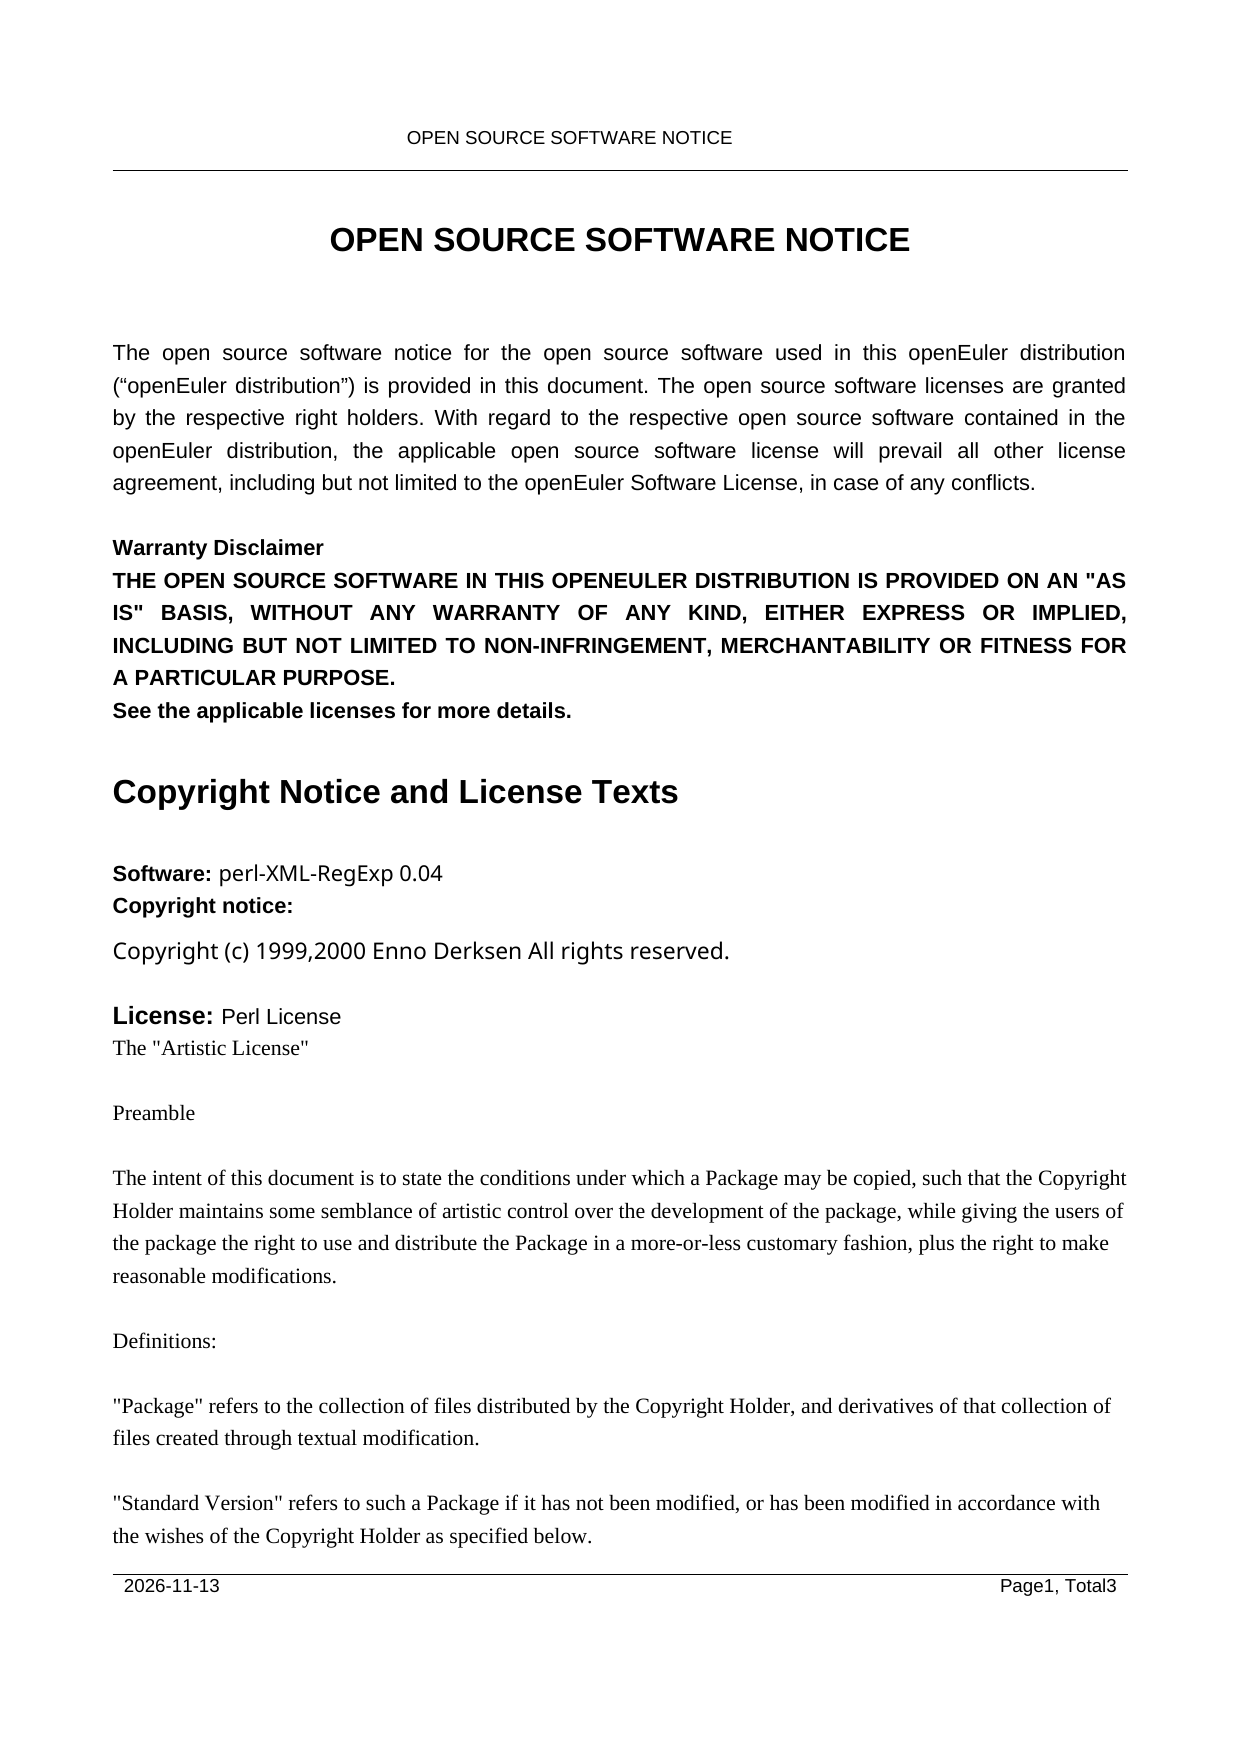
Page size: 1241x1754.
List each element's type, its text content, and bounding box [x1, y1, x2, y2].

text "Package" refers to the collection of files distributed by the Copyright Holder, and derivatives of that collection of files created through textual modification. [112, 1389, 1128, 1454]
text License: Perl License [112, 999, 1128, 1031]
text OPEN SOURCE SOFTWARE NOTICE [112, 206, 1128, 271]
text The intent of this document is to state the conditions under which a Package may be copied, such that the Copyright Holder maintains some semblance of artistic control over the development of the package, while giving the users of the package the right to use and distribute the Package in a more-or-less customary fashion, plus the right to make reasonable modifications. [112, 1161, 1128, 1291]
title Software: perl-XML-RegExp 0.04 [112, 856, 1128, 889]
text Warranty Disclaimer [112, 531, 1128, 564]
text Copyright notice: [112, 889, 1128, 921]
text Copyright Notice and License Texts [112, 759, 1128, 824]
text Copyright (c) 1999,2000 Enno Derksen All rights reserved. [112, 934, 1128, 999]
text The open source software notice for the open source software used in this openEuler distribution (“openEuler distribution”) is provided in this document. The open source software licenses are granted by the respective right holders. With regard to the respective open source software contained in the openEuler distribution, the applicable open source software license will prevail all other license agreement, including but not limited to the openEuler Software License, in case of any conflicts. [112, 336, 1128, 499]
text Definitions: [112, 1324, 1128, 1356]
text THE OPEN SOURCE SOFTWARE IN THIS OPENEULER DISTRIBUTION IS PROVIDED ON AN "AS IS" BASIS, WITHOUT ANY WARRANTY OF ANY KIND, EITHER EXPRESS OR IMPLIED, INCLUDING BUT NOT LIMITED TO NON-INFRINGEMENT, MERCHANTABILITY OR FITNESS FOR A PARTICULAR PURPOSE. See the applicable licenses for more details. [112, 564, 1128, 726]
text "Standard Version" refers to such a Package if it has not been modified, or has been modified in accordance with the wishes of the Copyright Holder as specified below. [112, 1486, 1128, 1551]
text Preamble [112, 1096, 1128, 1129]
text The "Artistic License" [112, 1031, 1128, 1064]
